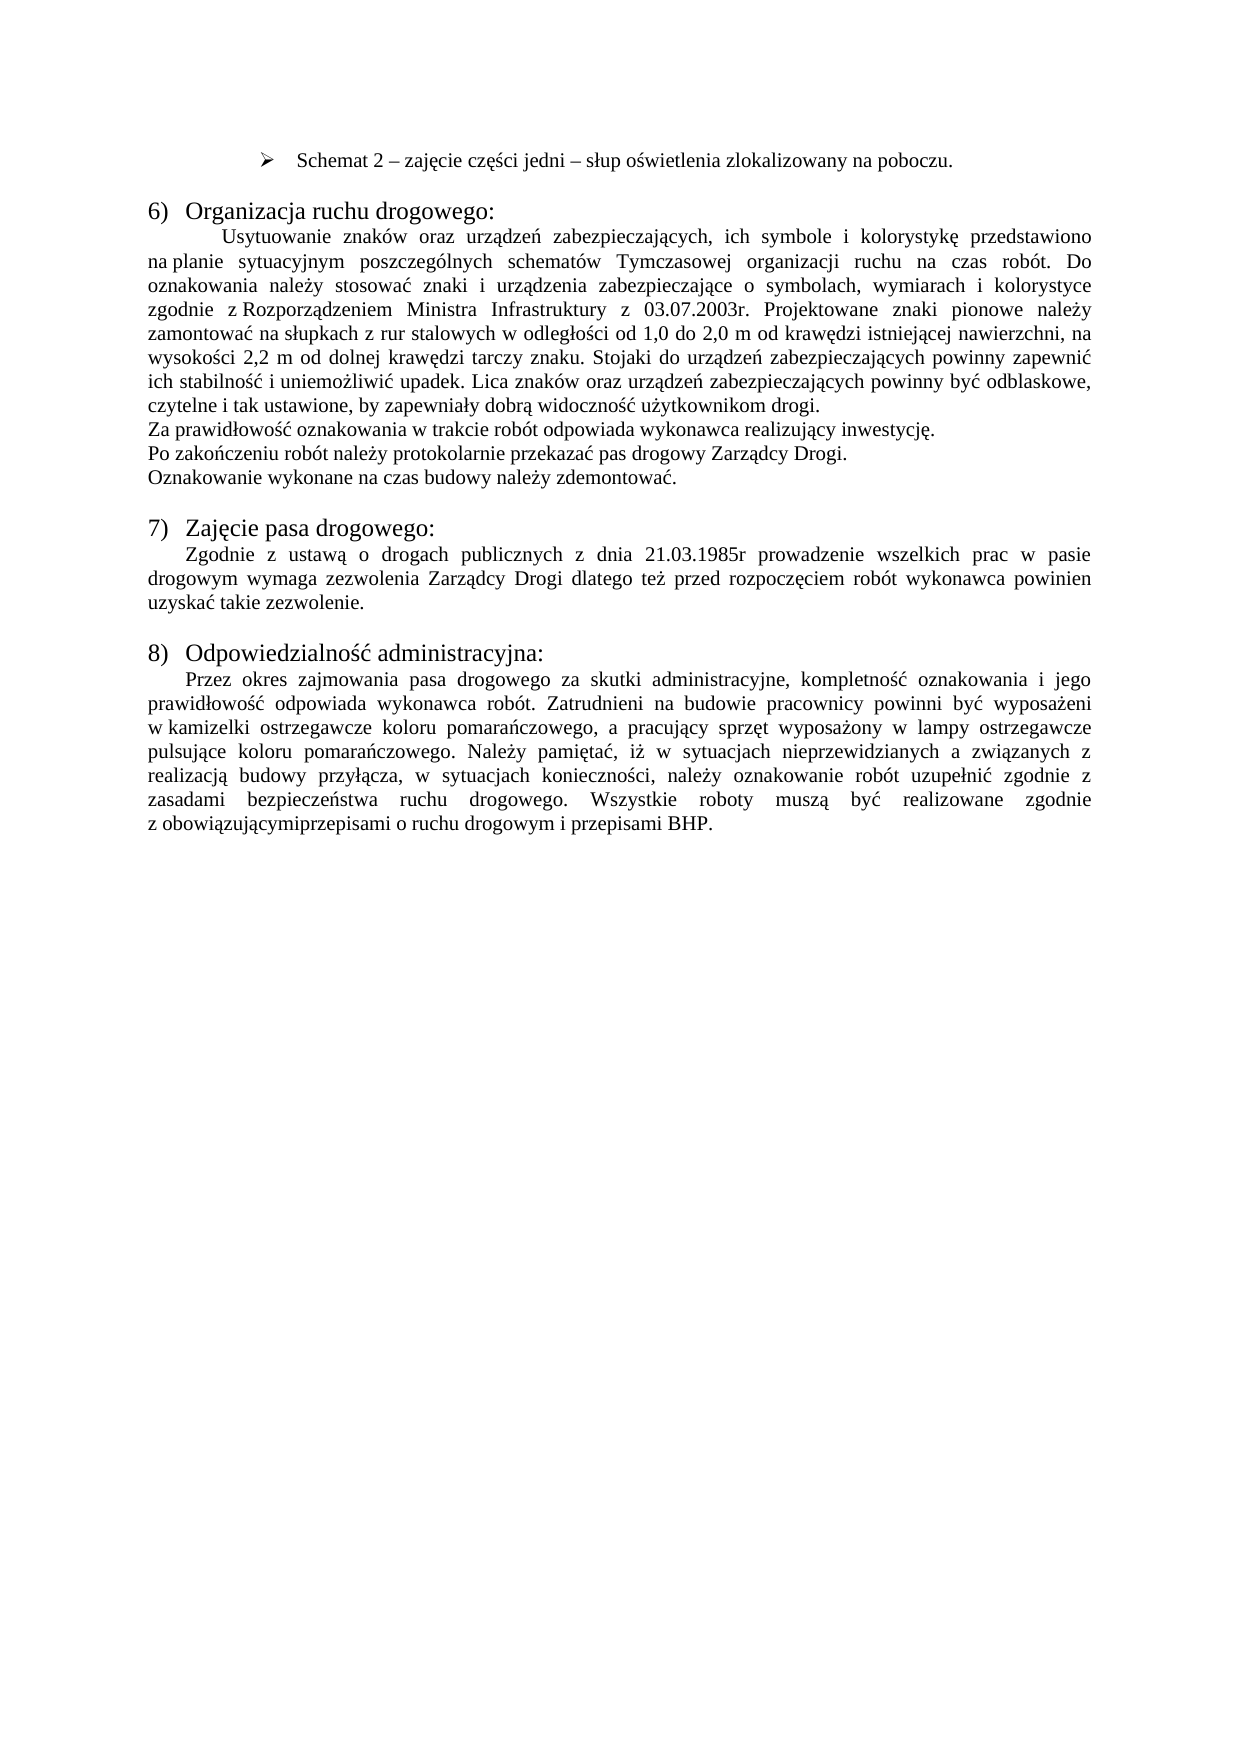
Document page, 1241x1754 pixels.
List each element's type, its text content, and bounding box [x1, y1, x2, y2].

text Po zakończeniu robót należy protokolarnie przekazać pas drogowy Zarządcy Drogi. [148, 441, 1093, 465]
list Odpowiedzialność administracyjna: [148, 638, 1093, 667]
text Przez okres zajmowania pasa drogowego za skutki administracyjne, kompletność oznakowania i jego prawidłowość odpowiada wykonawca robót. Zatrudnieni na budowie pracownicy powinni być wyposażeni w kamizelki ostrzegawcze koloru pomarańczowego, a pracujący sprzęt wyposażony w lampy ostrzegawcze pulsujące koloru pomarańczowego. Należy pamiętać, iż w sytuacjach nieprzewidzianych a związanych z realizacją budowy przyłącza, w sytuacjach konieczności, należy oznakowanie robót uzupełnić zgodnie z zasadami bezpieczeństwa ruchu drogowego. Wszystkie roboty muszą być realizowane zgodnie z obowiązującymiprzepisami o ruchu drogowym i przepisami BHP. [148, 667, 1093, 835]
list Zajęcie pasa drogowego: [148, 513, 1093, 542]
list Schemat 2 – zajęcie części jedni – słup oświetlenia zlokalizowany na poboczu. [259, 148, 1093, 172]
text Usytuowanie znaków oraz urządzeń zabezpieczających, ich symbole i kolorystykę przedstawiono na planie sytuacyjnym poszczególnych schematów Tymczasowej organizacji ruchu na czas robót. Do oznakowania należy stosować znaki i urządzenia zabezpieczające o symbolach, wymiarach i kolorystyce zgodnie z Rozporządzeniem Ministra Infrastruktury z 03.07.2003r. Projektowane znaki pionowe należy zamontować na słupkach z rur stalowych w odległości od 1,0 do 2,0 m od krawędzi istniejącej nawierzchni, na wysokości 2,2 m od dolnej krawędzi tarczy znaku. Stojaki do urządzeń zabezpieczających powinny zapewnić ich stabilność i uniemożliwić upadek. Lica znaków oraz urządzeń zabezpieczających powinny być odblaskowe, czytelne i tak ustawione, by zapewniały dobrą widoczność użytkownikom drogi. [148, 224, 1093, 417]
text Zgodnie z ustawą o drogach publicznych z dnia 21.03.1985r prowadzenie wszelkich prac w pasie drogowym wymaga zezwolenia Zarządcy Drogi dlatego też przed rozpoczęciem robót wykonawca powinien uzyskać takie zezwolenie. [148, 542, 1093, 614]
text Oznakowanie wykonane na czas budowy należy zdemontować. [148, 465, 1093, 489]
list Organizacja ruchu drogowego: [148, 196, 1093, 224]
text Za prawidłowość oznakowania w trakcie robót odpowiada wykonawca realizujący inwestycję. [148, 417, 1093, 441]
